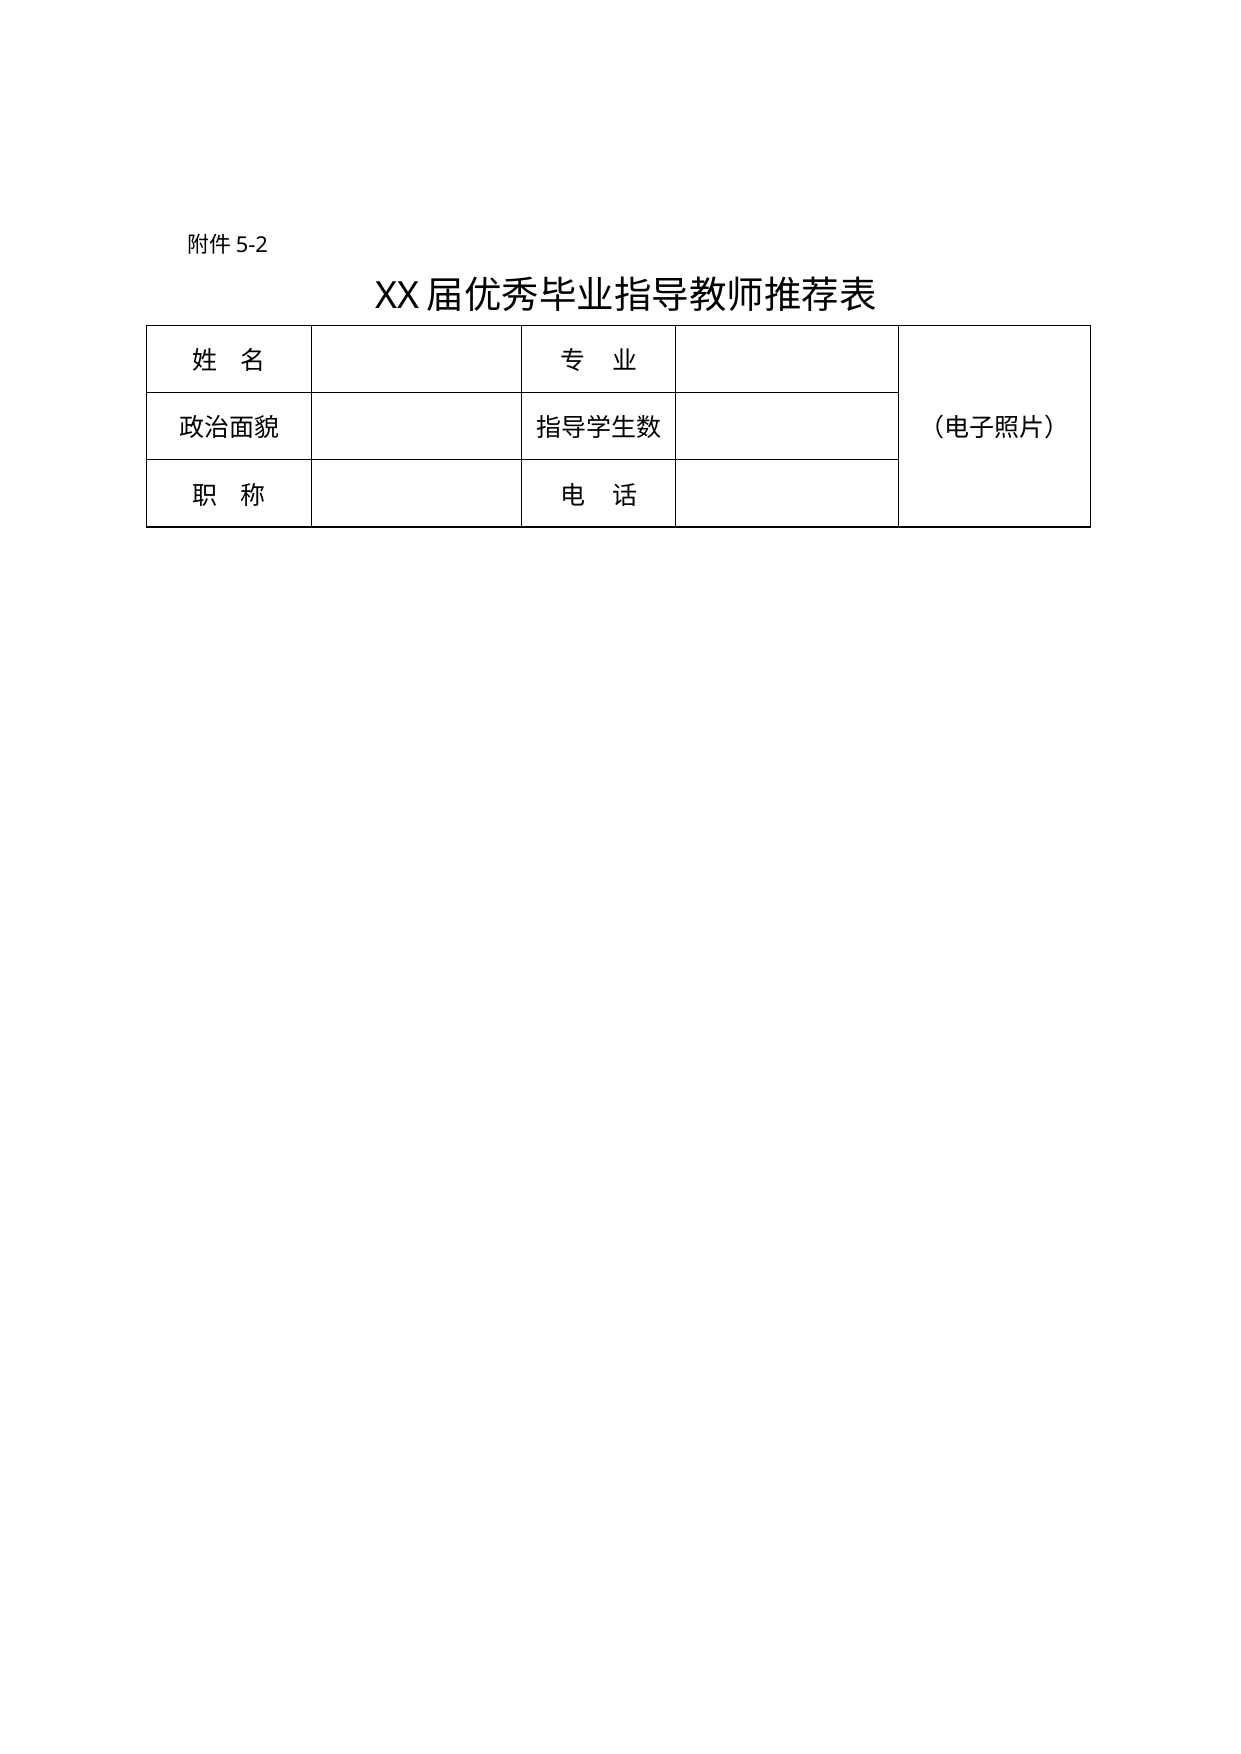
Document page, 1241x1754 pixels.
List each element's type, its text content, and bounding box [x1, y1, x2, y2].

table_cell [676, 393, 898, 459]
table_header [676, 326, 898, 392]
table_cell 电 话 [522, 460, 675, 526]
table_cell [312, 460, 521, 526]
table_header [312, 326, 521, 392]
table_cell 职 称 [147, 460, 311, 526]
text 附件5-2 [187, 227, 1053, 259]
table_cell [676, 460, 898, 526]
table_cell 政治面貌 [147, 393, 311, 459]
table_header （电子照片） [899, 326, 1090, 526]
text XX届优秀毕业指导教师推荐表 [187, 259, 1053, 324]
table_cell 指导学生数 [522, 393, 675, 459]
table_header 姓 名 [147, 326, 311, 392]
table_header 专 业 [522, 326, 675, 392]
table_cell [312, 393, 521, 459]
